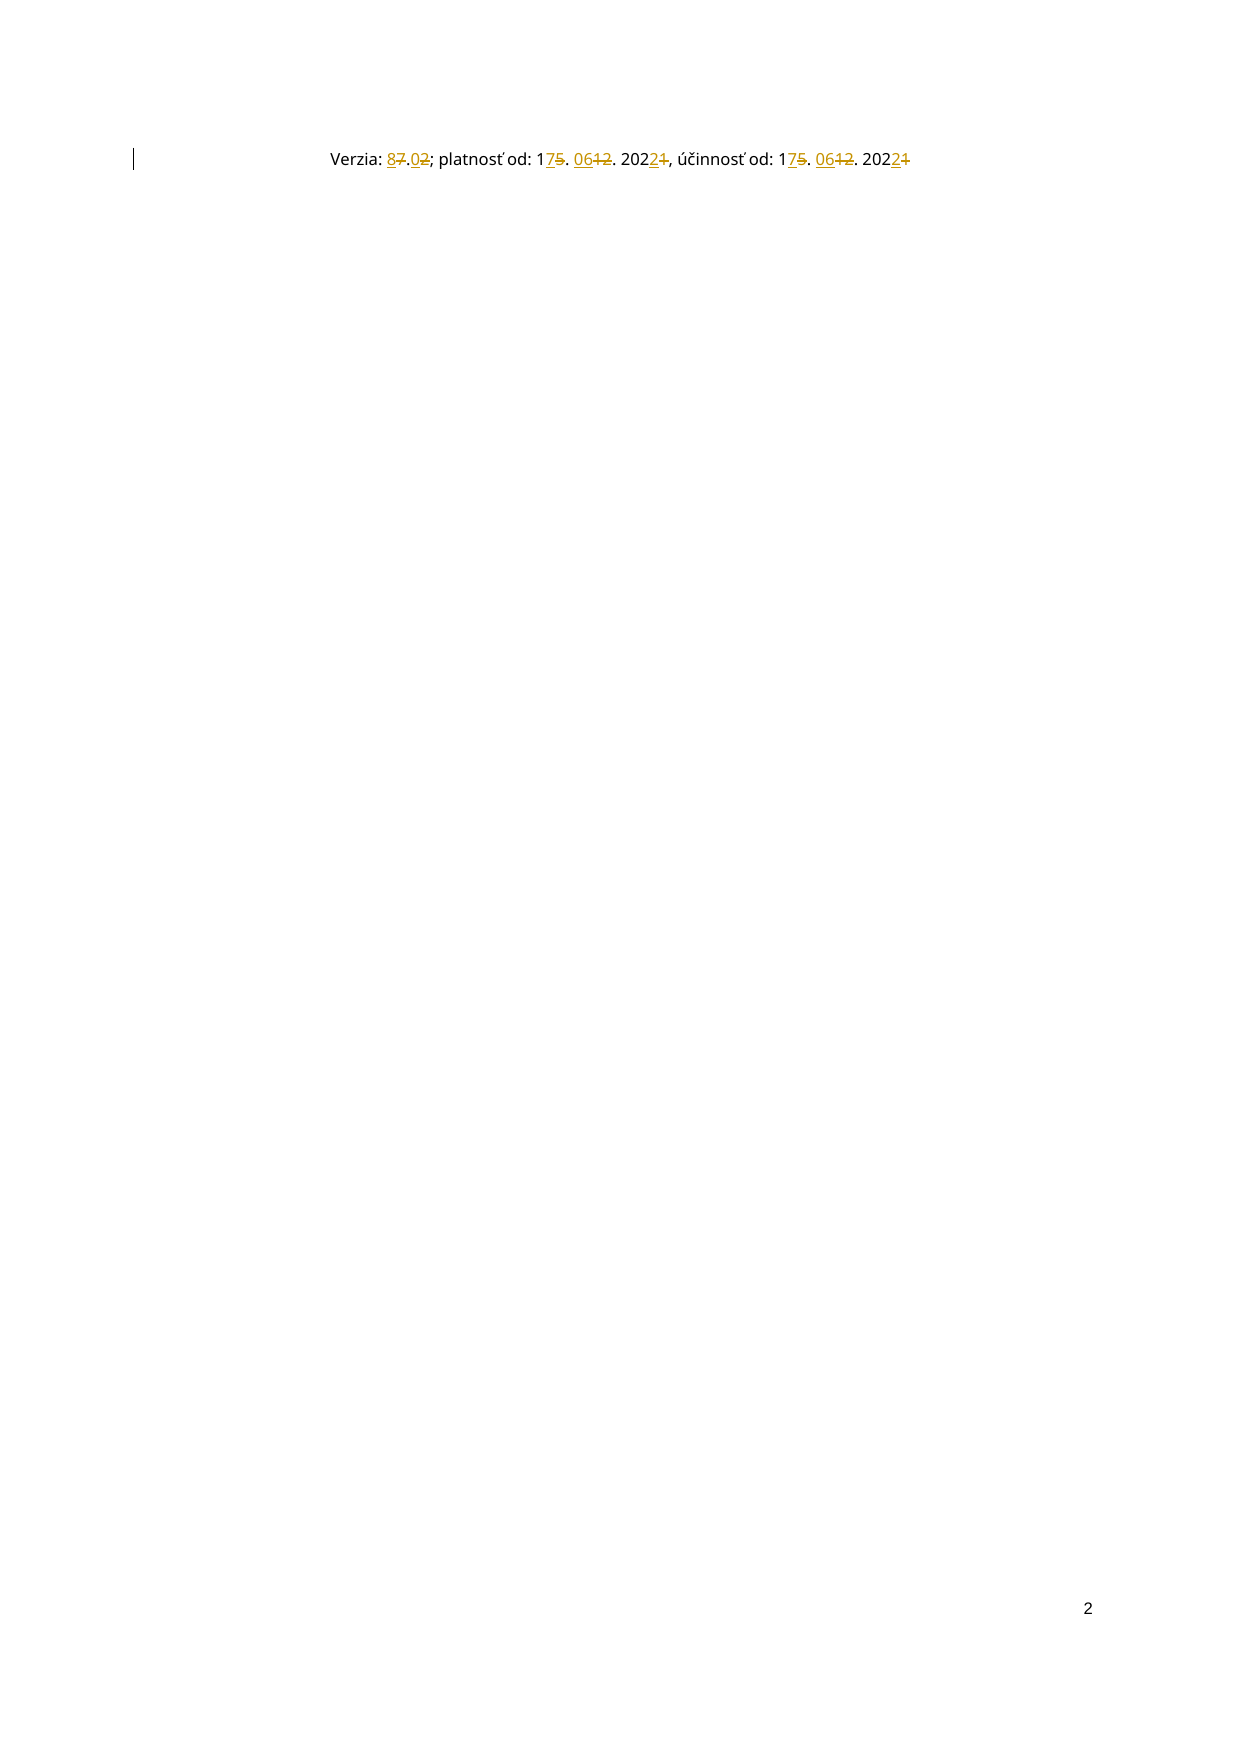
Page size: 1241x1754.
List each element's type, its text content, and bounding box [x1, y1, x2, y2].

text Verzia: .; platnosť od: 1. . 202, účinnosť od: 1. . 202 [148, 148, 1092, 170]
